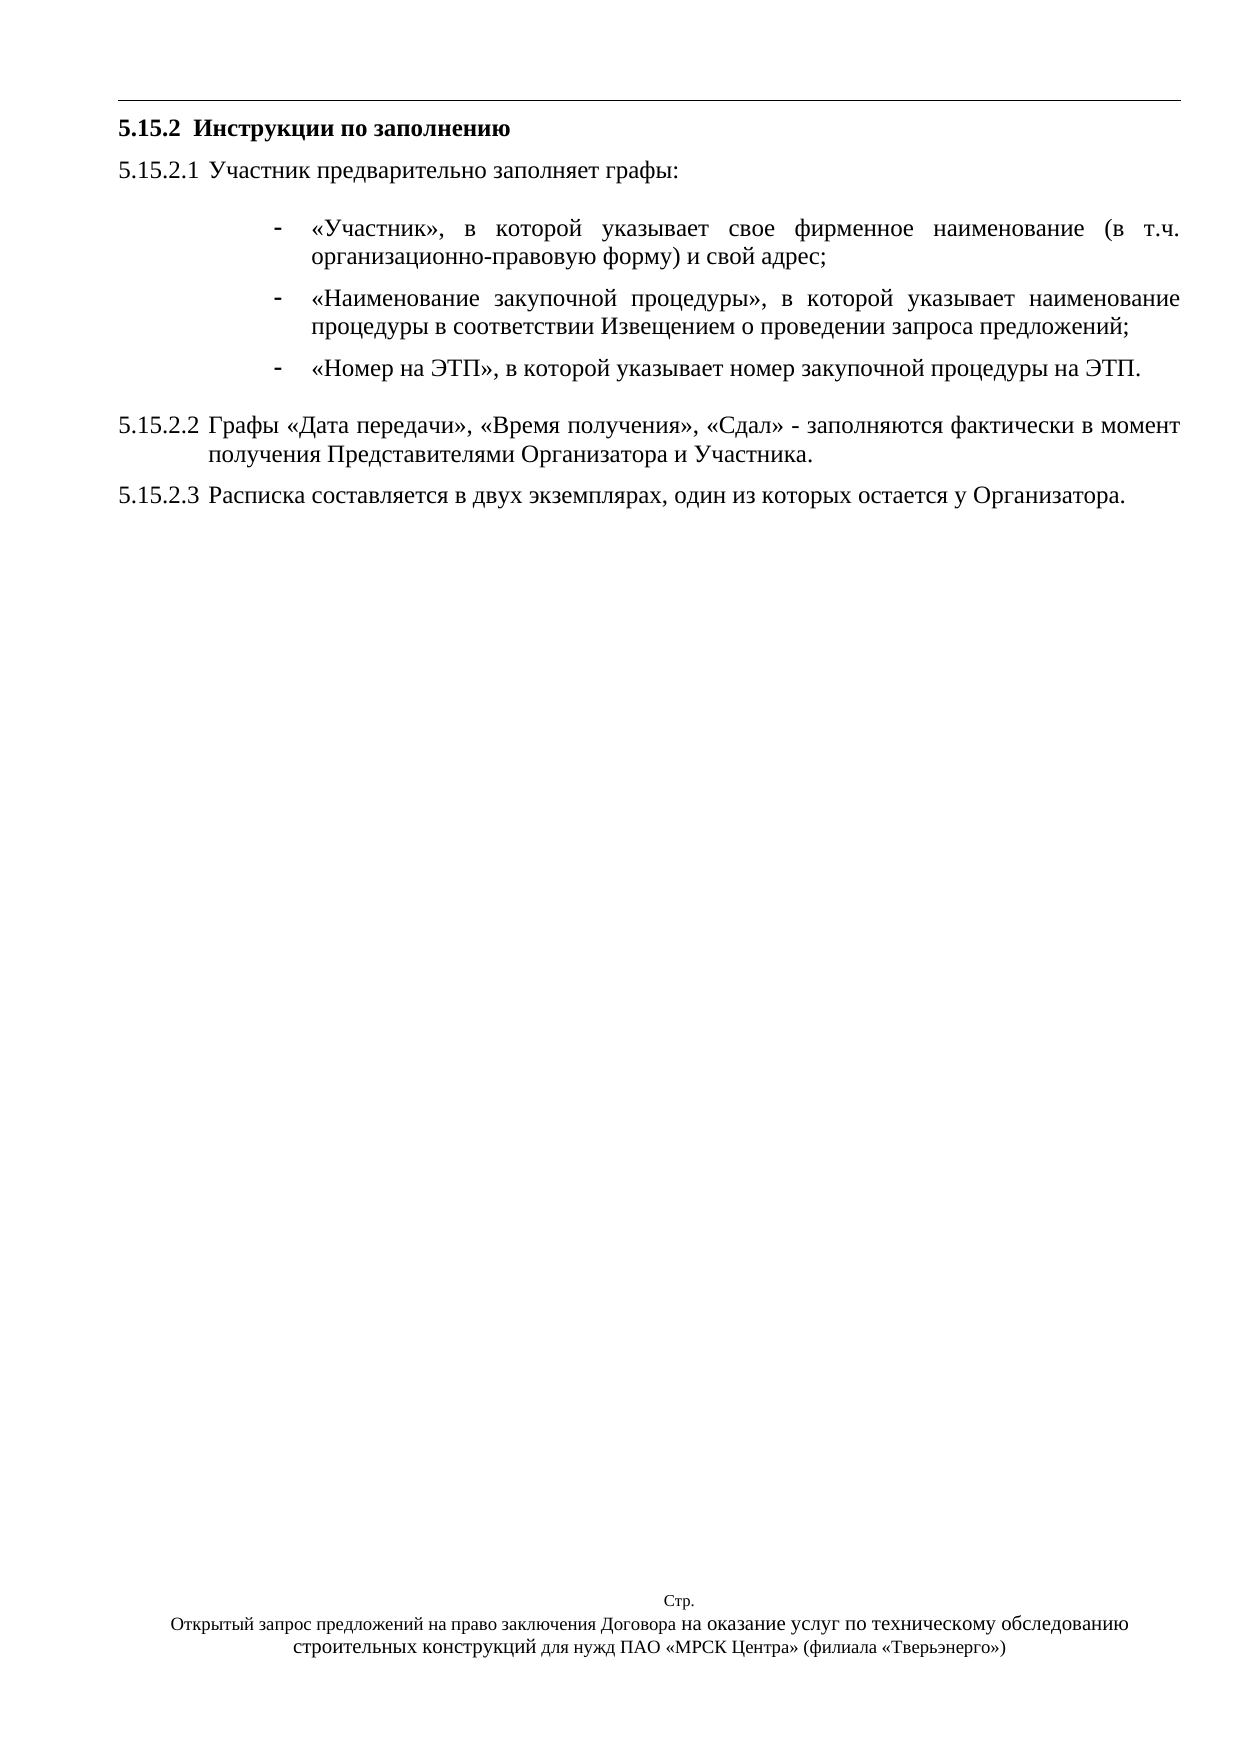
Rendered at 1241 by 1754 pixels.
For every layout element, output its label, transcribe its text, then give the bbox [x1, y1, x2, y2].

list «Наименование закупочной процедуры», в которой указывает наименование процедуры в соответствии Извещением о проведении запроса предложений; [274, 283, 1181, 340]
list Участник предварительно заполняет графы: [118, 155, 1181, 183]
subtitle Инструкции по заполнению [118, 113, 1181, 142]
list «Номер на ЭТП», в которой указывает номер закупочной процедуры на ЭТП. [274, 353, 1181, 381]
list Графы «Дата передачи», «Время получения», «Сдал» - заполняются фактически в момент получения Представителями Организатора и Участника. [118, 411, 1181, 468]
list «Участник», в которой указывает свое фирменное наименование (в т.ч. организационно-правовую форму) и свой адрес; [274, 213, 1181, 270]
list Расписка составляется в двух экземплярах, один из которых остается у Организатора. [118, 481, 1181, 509]
